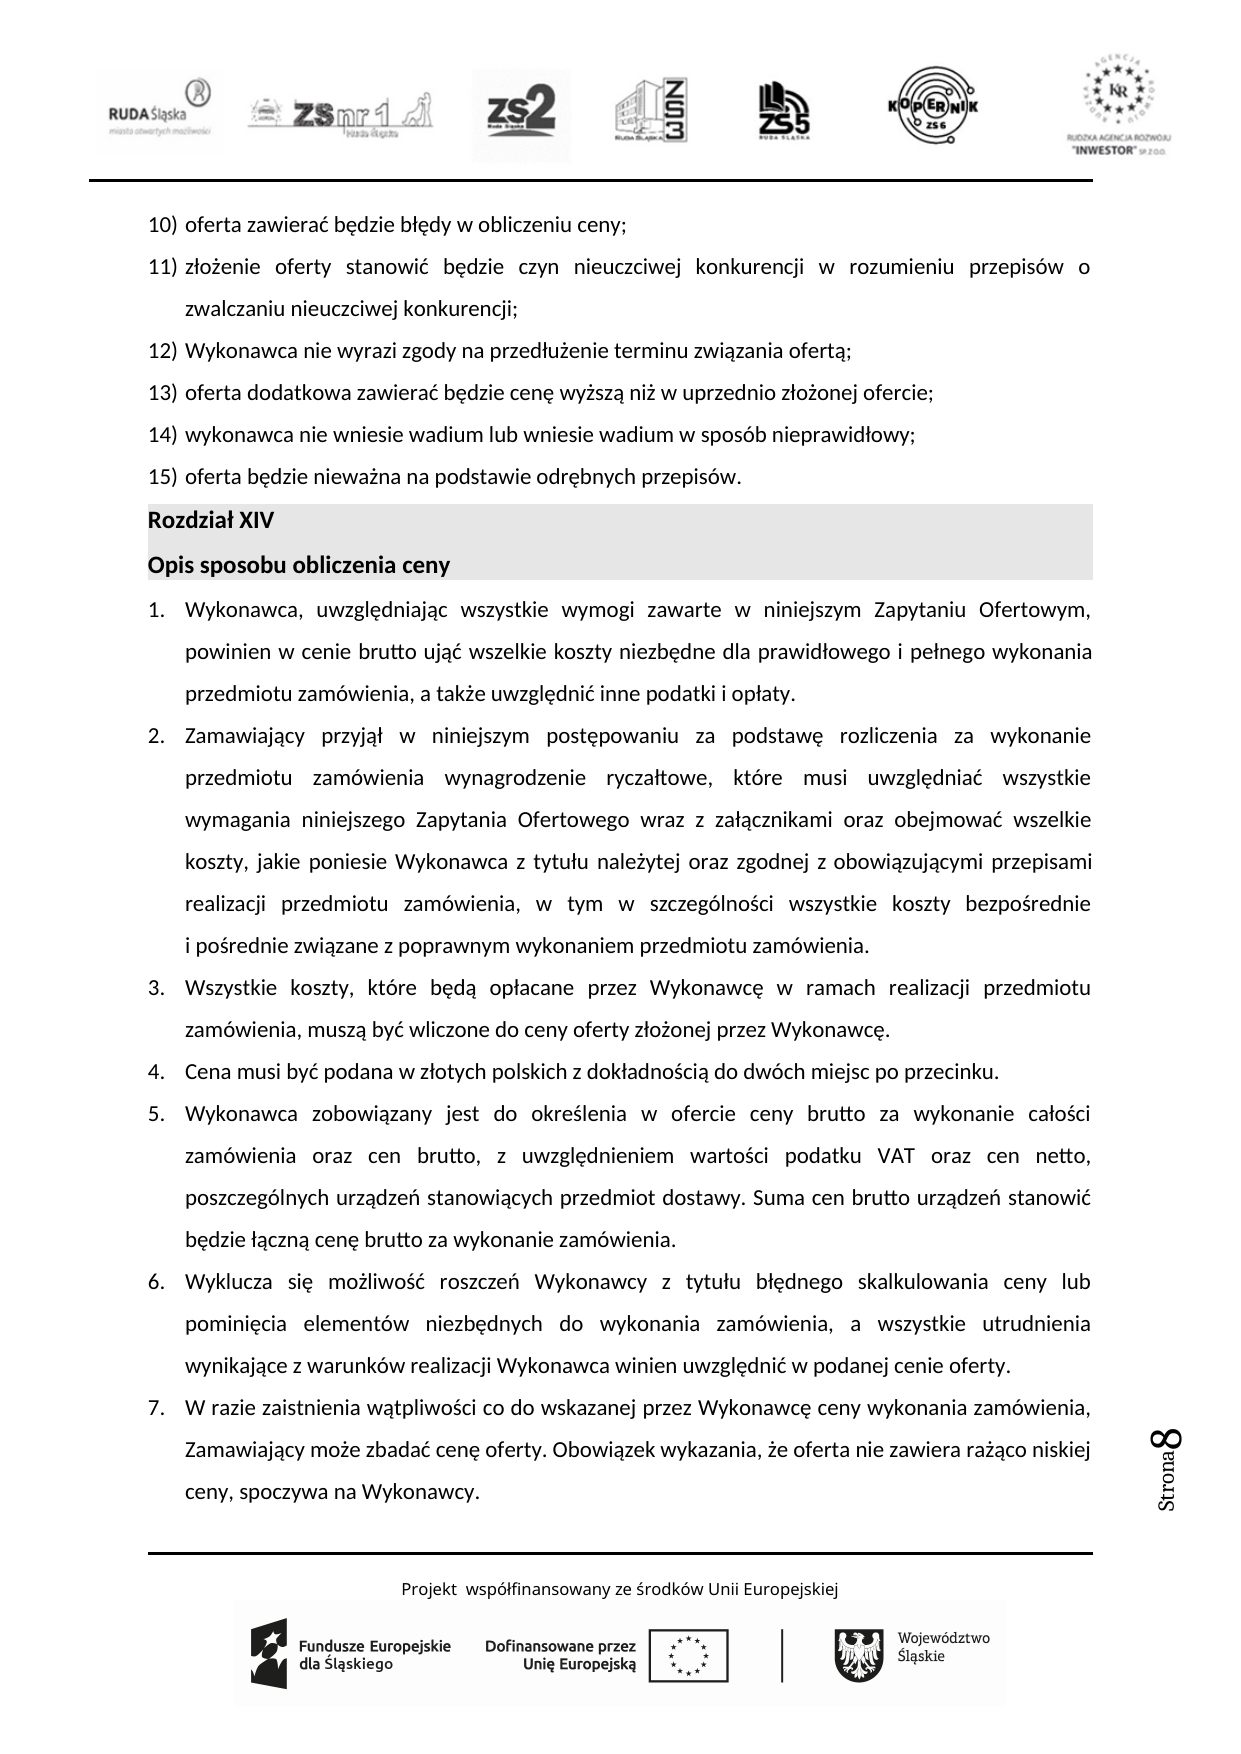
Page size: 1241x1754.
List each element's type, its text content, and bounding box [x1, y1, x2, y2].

list Rozdział XIV [148, 504, 1093, 534]
list oferta będzie nieważna na podstawie odrębnych przepisów. [148, 462, 1093, 490]
list złożenie oferty stanowić będzie czyn nieuczciwej konkurencji w rozumieniu przepisów o zwalczaniu nieuczciwej konkurencji; [148, 252, 1093, 322]
list Wykonawca, uwzględniając wszystkie wymogi zawarte w niniejszym Zapytaniu Ofertowym, powinien w cenie brutto ująć wszelkie koszty niezbędne dla prawidłowego i pełnego wykonania przedmiotu zamówienia, a także uwzględnić inne podatki i opłaty. [148, 595, 1093, 707]
list Cena musi być podana w złotych polskich z dokładnością do dwóch miejsc po przecinku. [148, 1057, 1093, 1085]
list oferta zawierać będzie błędy w obliczeniu ceny; [148, 210, 1093, 238]
list Opis sposobu obliczenia ceny [148, 549, 1093, 580]
list Wykonawca zobowiązany jest do określenia w ofercie ceny brutto za wykonanie całości zamówienia oraz cen brutto, z uwzględnieniem wartości podatku VAT oraz cen netto, poszczególnych urządzeń stanowiących przedmiot dostawy. Suma cen brutto urządzeń stanowić będzie łączną cenę brutto za wykonanie zamówienia. [148, 1099, 1093, 1253]
list W razie zaistnienia wątpliwości co do wskazanej przez Wykonawcę ceny wykonania zamówienia, Zamawiający może zbadać cenę oferty. Obowiązek wykazania, że oferta nie zawiera rażąco niskiej ceny, spoczywa na Wykonawcy. [148, 1393, 1093, 1505]
list Zamawiający przyjął w niniejszym postępowaniu za podstawę rozliczenia za wykonanie przedmiotu zamówienia wynagrodzenie ryczałtowe, które musi uwzględniać wszystkie wymagania niniejszego Zapytania Ofertowego wraz z załącznikami oraz obejmować wszelkie koszty, jakie poniesie Wykonawca z tytułu należytej oraz zgodnej z obowiązującymi przepisami realizacji przedmiotu zamówienia, w tym w szczególności wszystkie koszty bezpośrednie i pośrednie związane z poprawnym wykonaniem przedmiotu zamówienia. [148, 721, 1093, 959]
list oferta dodatkowa zawierać będzie cenę wyższą niż w uprzednio złożonej ofercie; [148, 378, 1093, 406]
list wykonawca nie wniesie wadium lub wniesie wadium w sposób nieprawidłowy; [148, 420, 1093, 448]
picture [233, 1600, 1007, 1707]
picture [88, 29, 1191, 177]
list Wykonawca nie wyrazi zgody na przedłużenie terminu związania ofertą; [148, 336, 1093, 364]
list Wyklucza się możliwość roszczeń Wykonawcy z tytułu błędnego skalkulowania ceny lub pominięcia elementów niezbędnych do wykonania zamówienia, a wszystkie utrudnienia wynikające z warunków realizacji Wykonawca winien uwzględnić w podanej cenie oferty. [148, 1267, 1093, 1379]
list Wszystkie koszty, które będą opłacane przez Wykonawcę w ramach realizacji przedmiotu zamówienia, muszą być wliczone do ceny oferty złożonej przez Wykonawcę. [148, 973, 1093, 1043]
